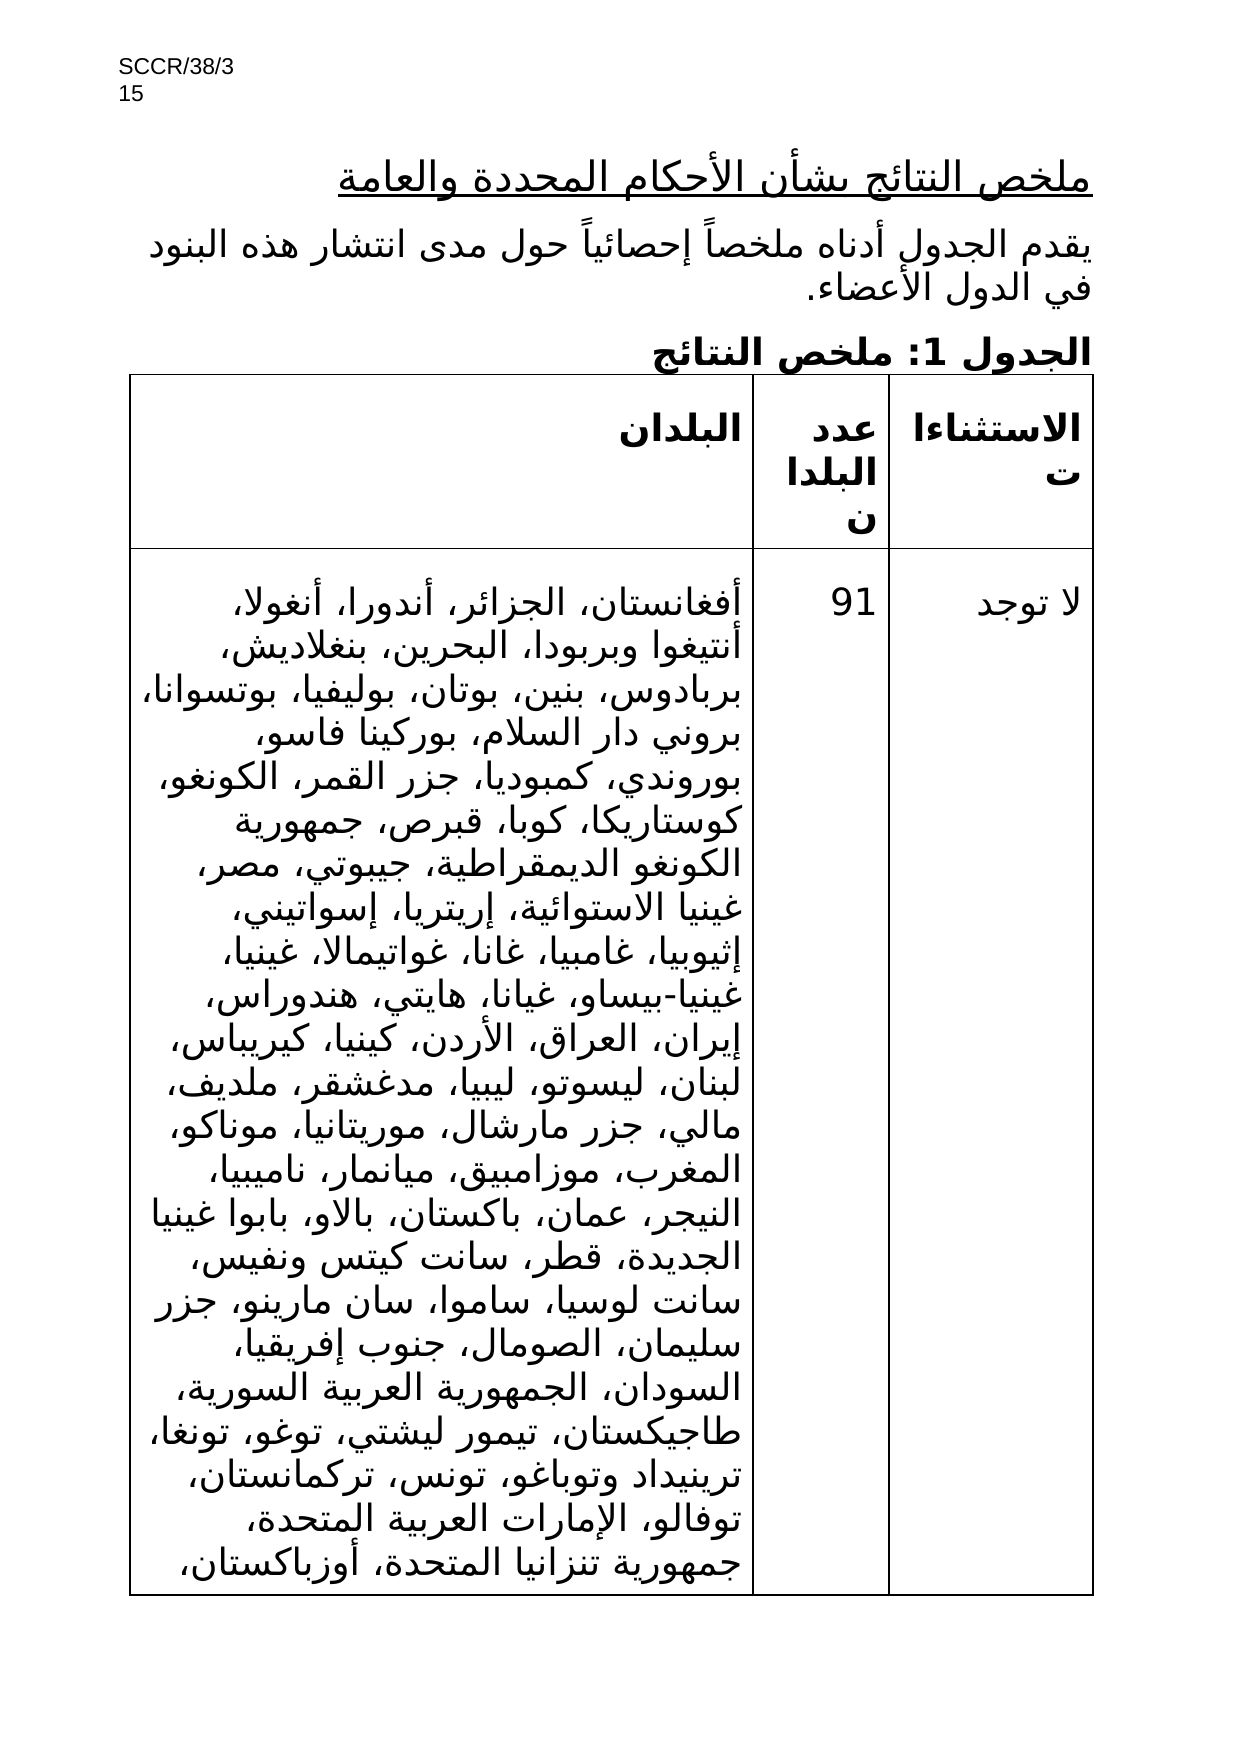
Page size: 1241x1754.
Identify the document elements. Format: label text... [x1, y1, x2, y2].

text يقدم الجدول أدناه ملخصاً إحصائياً حول مدى انتشار هذه البنود في الدول الأعضاء. [118, 222, 1092, 310]
table_header الاستثناءات [890, 375, 1092, 548]
text الجدول 1: ملخص النتائج [118, 331, 1092, 374]
table_header عدد البلدان [754, 375, 888, 548]
table_cell لا توجد [890, 549, 1092, 1594]
table_cell 91 [754, 549, 888, 1594]
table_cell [131, 549, 752, 1594]
table_header البلدان [131, 375, 752, 548]
text ملخص النتائج بشأن الأحكام المحددة والعامة [118, 153, 1092, 202]
